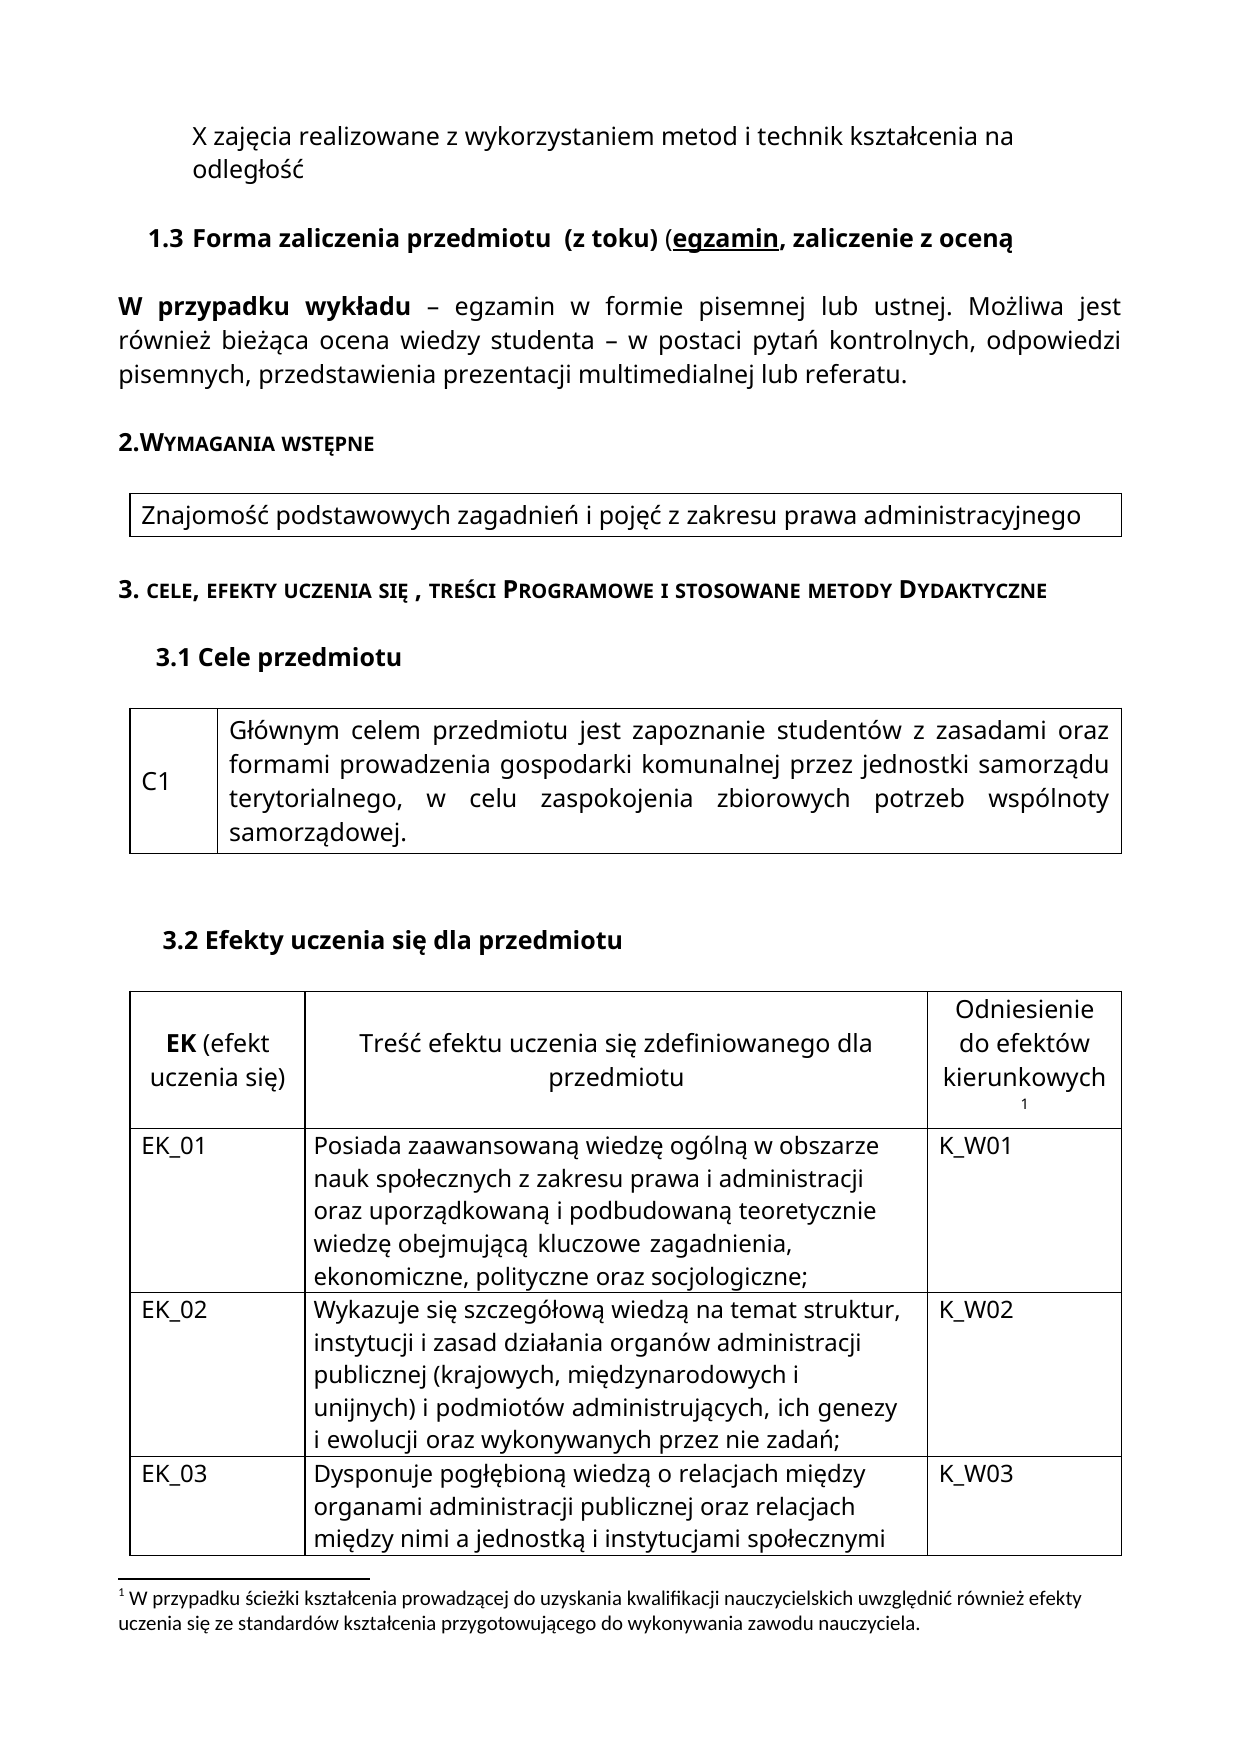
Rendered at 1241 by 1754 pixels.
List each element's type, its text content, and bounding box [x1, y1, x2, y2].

table_cell Posiada zaawansowaną wiedzę ogólną w obszarze nauk społecznych z zakresu prawa i administracji oraz uporządkowaną i podbudowaną teoretycznie wiedzę obejmującą kluczowe zagadnienia, ekonomiczne, polityczne oraz socjologiczne; [306, 1129, 927, 1292]
table_cell Wykazuje się szczegółową wiedzą na temat struktur, instytucji i zasad działania organów administracji publicznej (krajowych, międzynarodowych i unijnych) i podmiotów administrujących, ich genezy i ewolucji oraz wykonywanych przez nie zadań; [306, 1293, 927, 1456]
table_header Odniesienie do efektów kierunkowych [928, 992, 1121, 1128]
table_cell K_W01 [928, 1129, 1121, 1292]
table_header C1 [131, 709, 217, 853]
table_header Treść efektu uczenia się zdefiniowanego dla przedmiotu [306, 992, 927, 1128]
text 1.3 Forma zaliczenia przedmiotu (z toku) (egzamin, zaliczenie z oceną [148, 220, 1122, 254]
table_header Znajomość podstawowych zagadnień i pojęć z zakresu prawa administracyjnego [131, 494, 1121, 536]
text 2.Wymagania wstępne [118, 425, 1122, 459]
table_cell K_W03 [928, 1457, 1121, 1555]
table_cell EK_01 [131, 1129, 304, 1292]
text 3.1 Cele przedmiotu [156, 639, 1122, 673]
table_cell K_W02 [928, 1293, 1121, 1456]
table_cell EK_02 [131, 1293, 304, 1456]
table_cell EK_03 [131, 1457, 304, 1555]
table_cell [306, 1457, 927, 1555]
text 3. cele, efekty uczenia się , treści Programowe i stosowane metody Dydaktyczne [118, 571, 1122, 605]
text X zajęcia realizowane z wykorzystaniem metod i technik kształcenia na odległość [192, 118, 1122, 186]
text W przypadku wykładu – egzamin w formie pisemnej lub ustnej. Możliwa jest również bieżąca ocena wiedzy studenta – w postaci pytań kontrolnych, odpowiedzi pisemnych, przedstawienia prezentacji multimedialnej lub referatu. [118, 288, 1122, 391]
table_header EK (efekt uczenia się) [131, 992, 304, 1128]
text 3.2 Efekty uczenia się dla przedmiotu [162, 922, 1122, 956]
table_header Głównym celem przedmiotu jest zapoznanie studentów z zasadami oraz formami prowadzenia gospodarki komunalnej przez jednostki samorządu terytorialnego, w celu zaspokojenia zbiorowych potrzeb wspólnoty samorządowej. [218, 709, 1121, 853]
